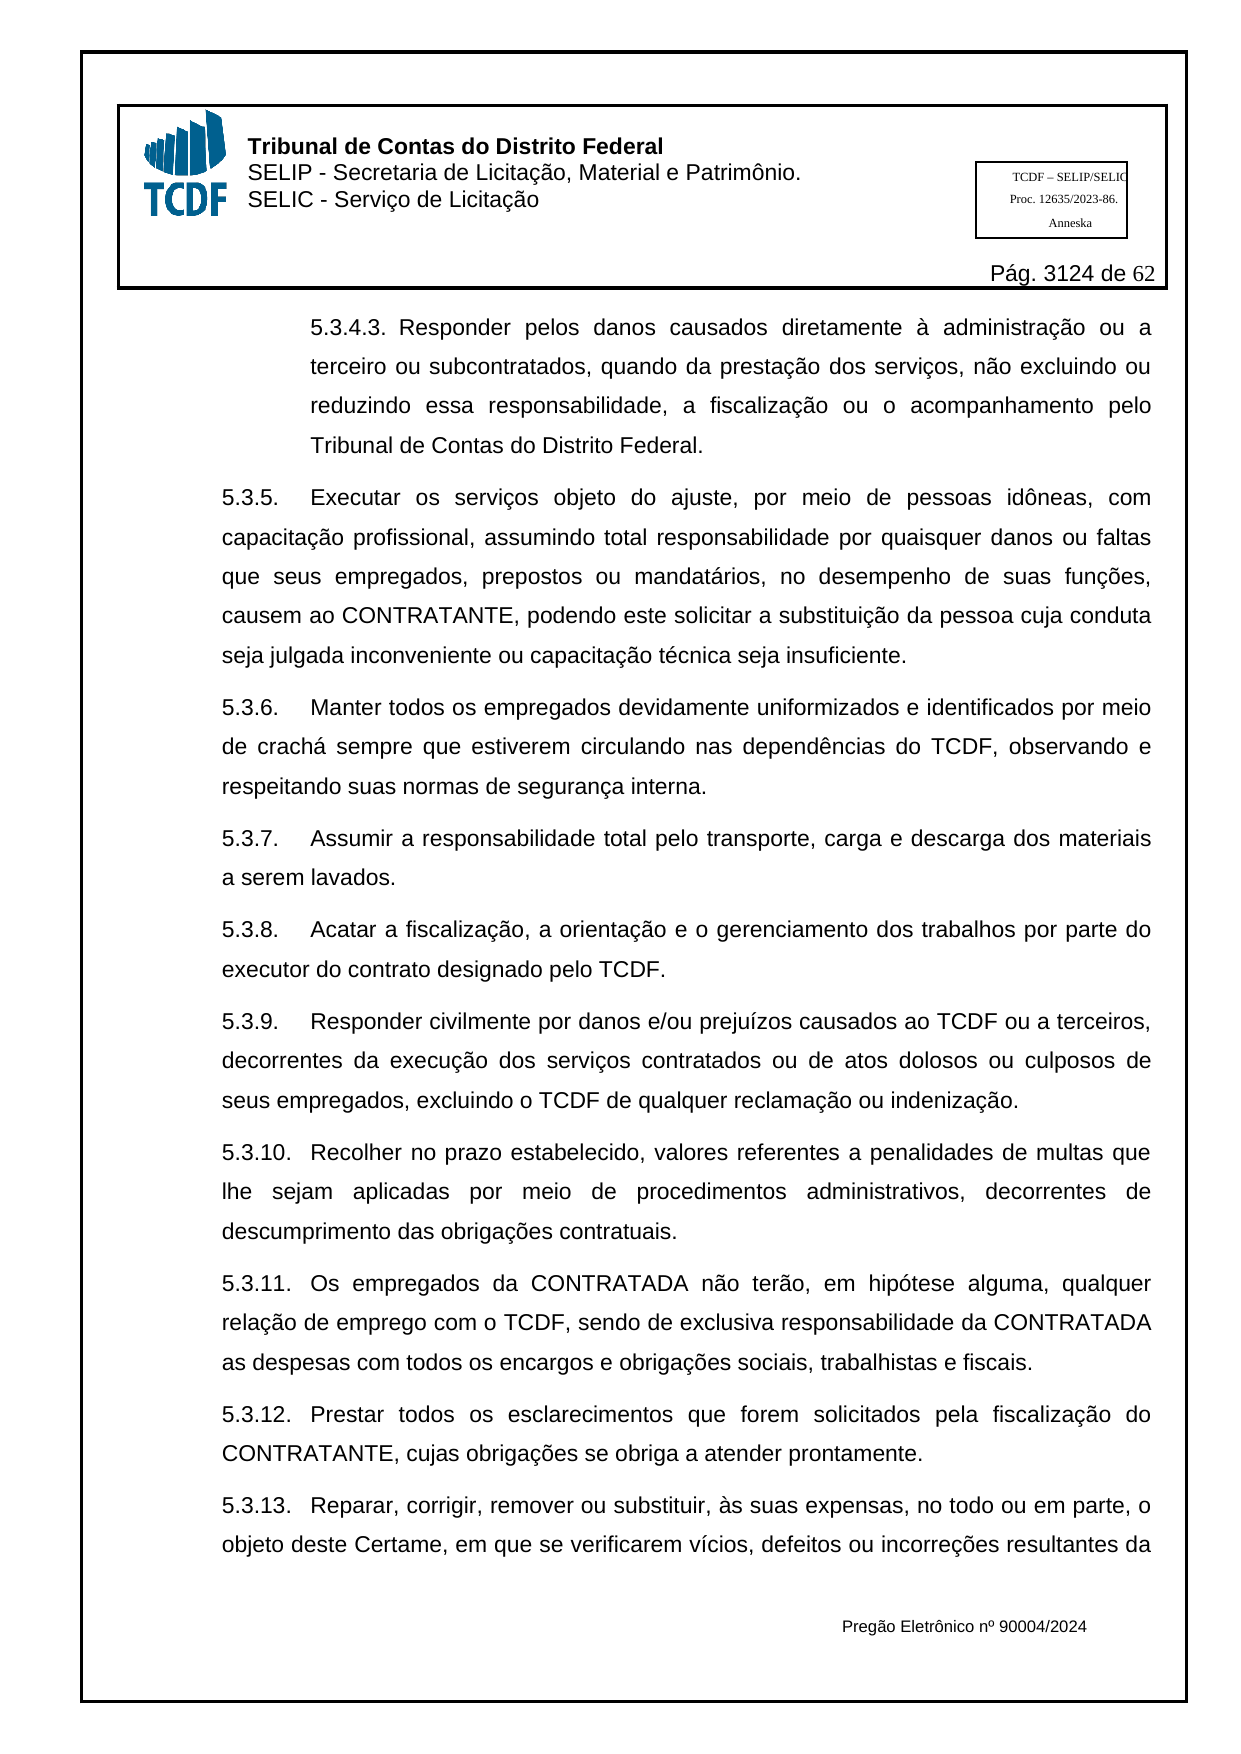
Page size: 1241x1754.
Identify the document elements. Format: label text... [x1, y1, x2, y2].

list Executar os serviços objeto do ajuste, por meio de pessoas idôneas, com capacitação profissional, assumindo total responsabilidade por quaisquer danos ou faltas que seus empregados, prepostos ou mandatários, no desempenho de suas funções, causem ao CONTRATANTE, podendo este solicitar a substituição da pessoa cuja conduta seja julgada inconveniente ou capacitação técnica seja insuficiente. [222, 484, 1152, 668]
list Responder pelos danos causados diretamente à administração ou a terceiro ou subcontratados, quando da prestação dos serviços, não excluindo ou reduzindo essa responsabilidade, a fiscalização ou o acompanhamento pelo Tribunal de Contas do Distrito Federal. [310, 313, 1152, 458]
list Os empregados da CONTRATADA não terão, em hipótese alguma, qualquer relação de emprego com o TCDF, sendo de exclusiva responsabilidade da CONTRATADA as despesas com todos os encargos e obrigações sociais, trabalhistas e fiscais. [222, 1269, 1152, 1375]
list Manter todos os empregados devidamente uniformizados e identificados por meio de crachá sempre que estiverem circulando nas dependências do TCDF, observando e respeitando suas normas de segurança interna. [222, 694, 1152, 799]
list Assumir a responsabilidade total pelo transporte, carga e descarga dos materiais a serem lavados. [222, 825, 1152, 891]
list Responder civilmente por danos e/ou prejuízos causados ao TCDF ou a terceiros, decorrentes da execução dos serviços contratados ou de atos dolosos ou culposos de seus empregados, excluindo o TCDF de qualquer reclamação ou indenização. [222, 1008, 1152, 1113]
list Prestar todos os esclarecimentos que forem solicitados pela fiscalização do CONTRATANTE, cujas obrigações se obriga a atender prontamente. [222, 1401, 1152, 1466]
list Acatar a fiscalização, a orientação e o gerenciamento dos trabalhos por parte do executor do contrato designado pelo TCDF. [222, 916, 1152, 982]
picture [129, 107, 241, 218]
list Recolher no prazo estabelecido, valores referentes a penalidades de multas que lhe sejam aplicadas por meio de procedimentos administrativos, decorrentes de descumprimento das obrigações contratuais. [222, 1139, 1152, 1244]
